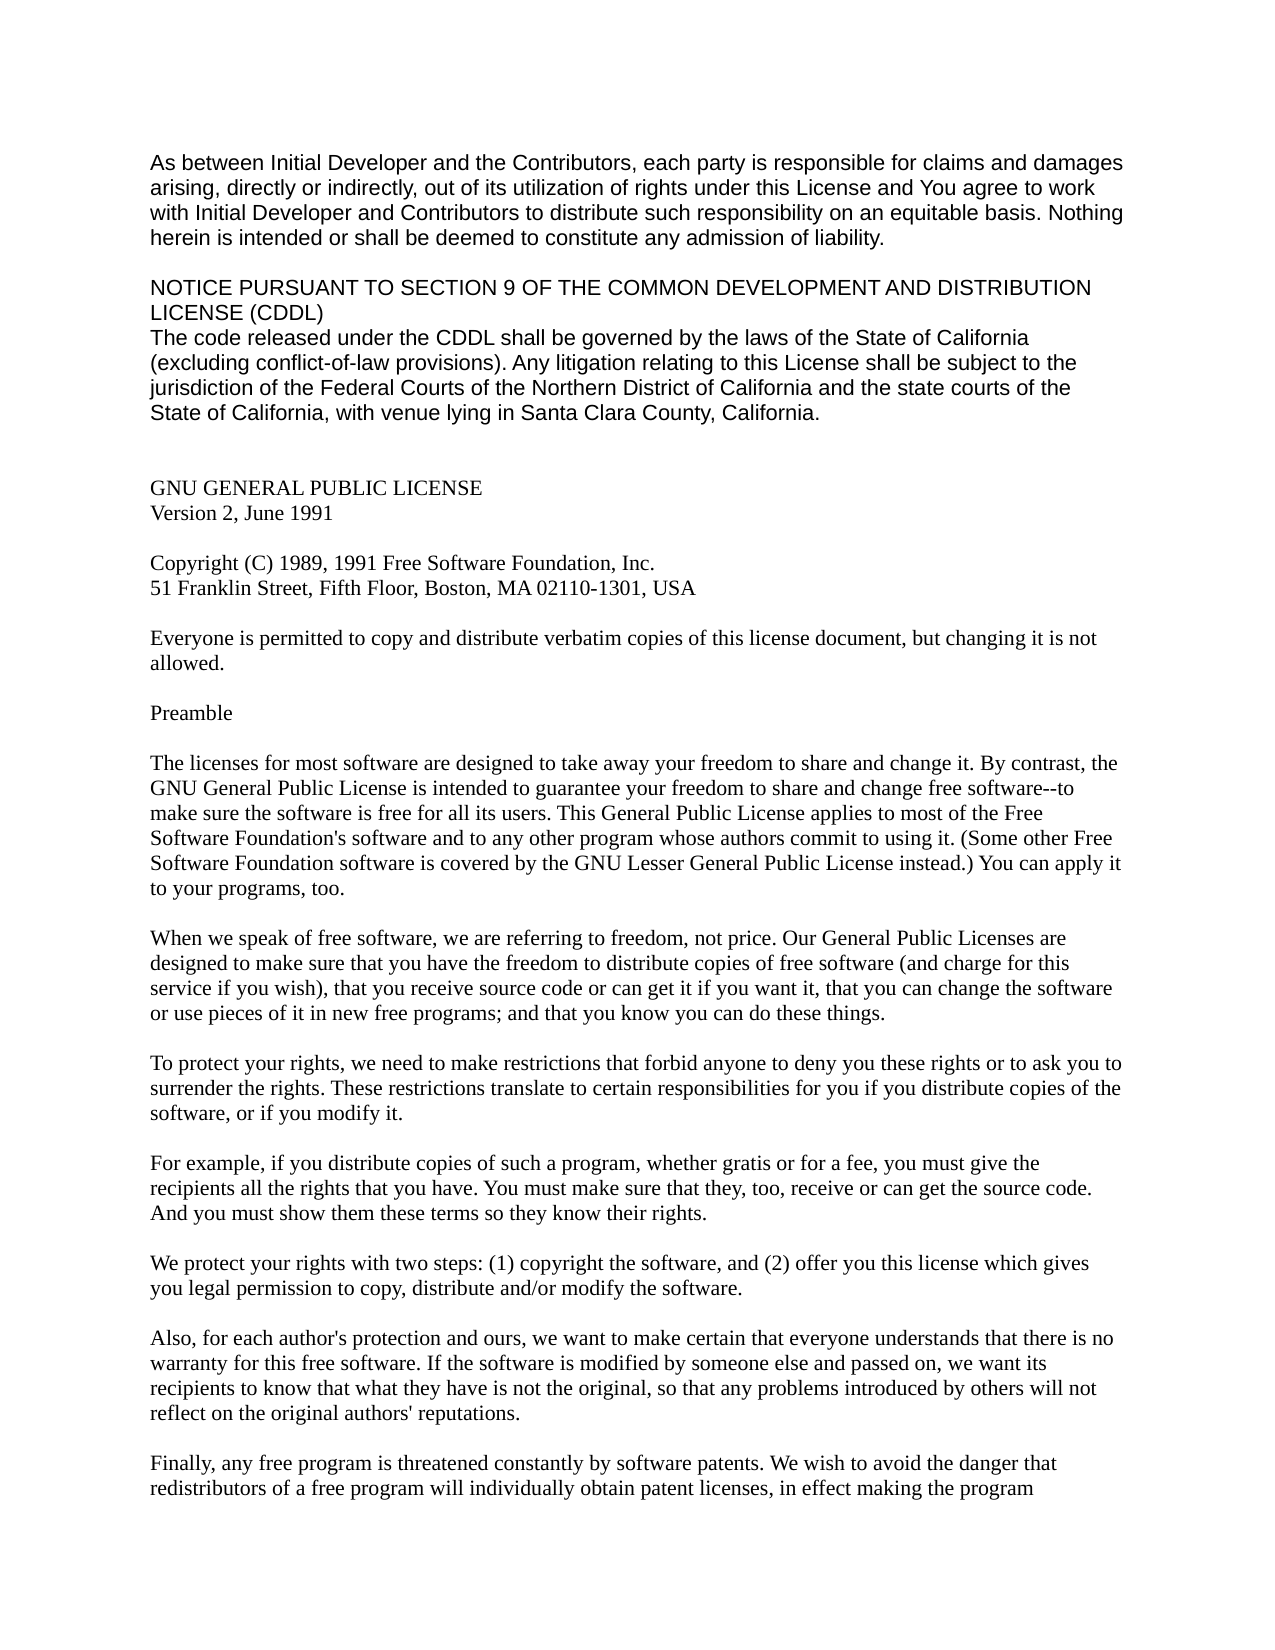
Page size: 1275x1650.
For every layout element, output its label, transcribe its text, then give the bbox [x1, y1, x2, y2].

text To protect your rights, we need to make restrictions that forbid anyone to deny you these rights or to ask you to surrender the rights. These restrictions translate to certain responsibilities for you if you distribute copies of the software, or if you modify it. [150, 1050, 1125, 1125]
text 51 Franklin Street, Fifth Floor, Boston, MA 02110-1301, USA [150, 575, 1125, 600]
text The code released under the CDDL shall be governed by the laws of the State of California (excluding conflict-of-law provisions). Any litigation relating to this License shall be subject to the jurisdiction of the Federal Courts of the Northern District of California and the state courts of the State of California, with venue lying in Santa Clara County, California. [150, 325, 1125, 425]
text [150, 1450, 1125, 1500]
text Preamble [150, 700, 1125, 725]
text Copyright (C) 1989, 1991 Free Software Foundation, Inc. [150, 550, 1125, 575]
text For example, if you distribute copies of such a program, whether gratis or for a fee, you must give the recipients all the rights that you have. You must make sure that they, too, receive or can get the source code. And you must show them these terms so they know their rights. [150, 1150, 1125, 1225]
text Everyone is permitted to copy and distribute verbatim copies of this license document, but changing it is not allowed. [150, 625, 1125, 675]
text The licenses for most software are designed to take away your freedom to share and change it. By contrast, the GNU General Public License is intended to guarantee your freedom to share and change free software--to make sure the software is free for all its users. This General Public License applies to most of the Free Software Foundation's software and to any other program whose authors commit to using it. (Some other Free Software Foundation software is covered by the GNU Lesser General Public License instead.) You can apply it to your programs, too. [150, 750, 1125, 900]
text We protect your rights with two steps: (1) copyright the software, and (2) offer you this license which gives you legal permission to copy, distribute and/or modify the software. [150, 1250, 1125, 1300]
text When we speak of free software, we are referring to freedom, not price. Our General Public Licenses are designed to make sure that you have the freedom to distribute copies of free software (and charge for this service if you wish), that you receive source code or can get it if you want it, that you can change the software or use pieces of it in new free programs; and that you know you can do these things. [150, 925, 1125, 1025]
text Version 2, June 1991 [150, 500, 1125, 525]
text Also, for each author's protection and ours, we want to make certain that everyone understands that there is no warranty for this free software. If the software is modified by someone else and passed on, we want its recipients to know that what they have is not the original, so that any problems introduced by others will not reflect on the original authors' reputations. [150, 1325, 1125, 1425]
text NOTICE PURSUANT TO SECTION 9 OF THE COMMON DEVELOPMENT AND DISTRIBUTION LICENSE (CDDL) [150, 275, 1125, 325]
text As between Initial Developer and the Contributors, each party is responsible for claims and damages arising, directly or indirectly, out of its utilization of rights under this License and You agree to work with Initial Developer and Contributors to distribute such responsibility on an equitable basis. Nothing herein is intended or shall be deemed to constitute any admission of liability. [150, 150, 1125, 250]
text GNU GENERAL PUBLIC LICENSE [150, 450, 1125, 500]
